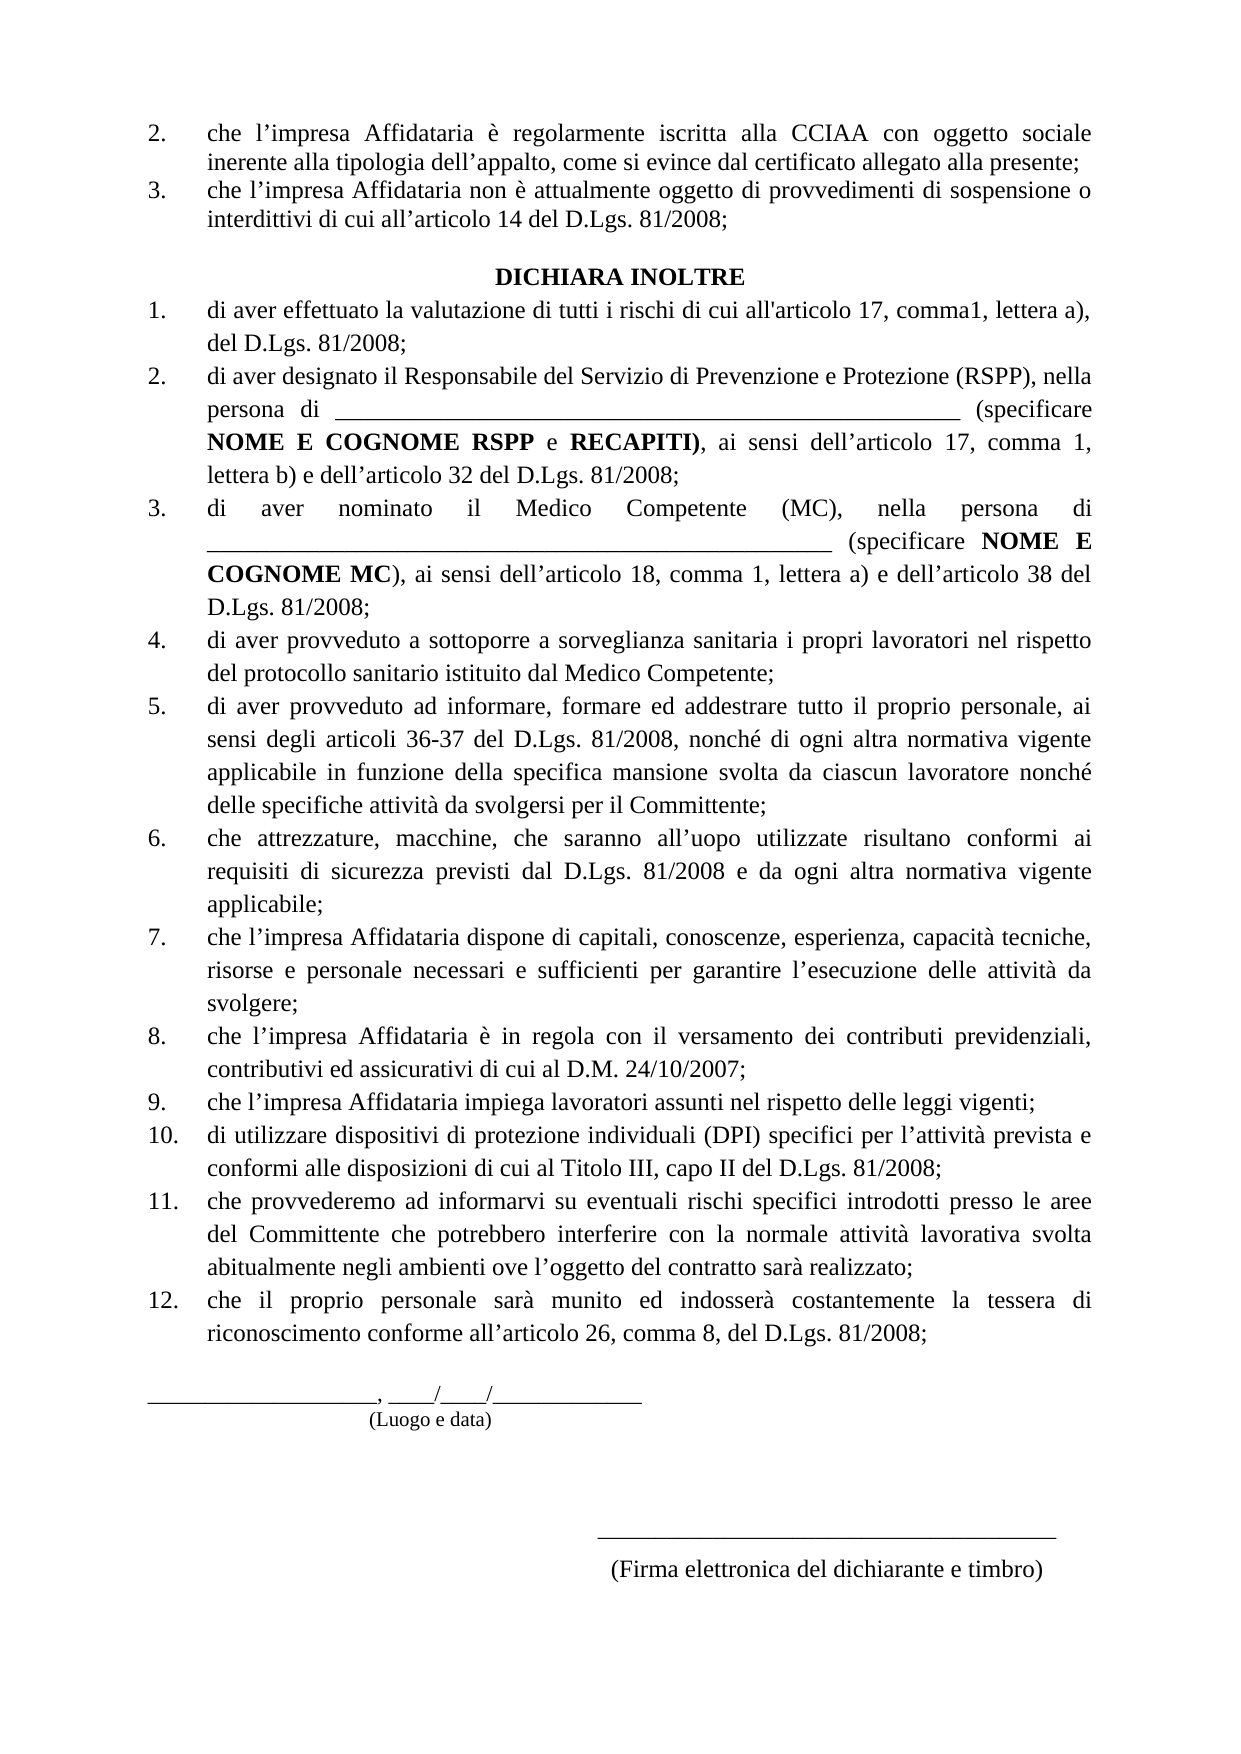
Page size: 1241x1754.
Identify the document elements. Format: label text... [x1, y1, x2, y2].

list di aver provveduto a sottoporre a sorveglianza sanitaria i propri lavoratori nel rispetto del protocollo sanitario istituito dal Medico Competente; [148, 625, 1092, 687]
text (Firma elettronica del dichiarante e timbro) [561, 1554, 1092, 1583]
text (Luogo e data) [295, 1407, 709, 1431]
list che l’impresa Affidataria è regolarmente iscritta alla CCIAA con oggetto sociale inerente alla tipologia dell’appalto, come si evince dal certificato allegato alla presente; [148, 118, 1092, 176]
list di aver effettuato la valutazione di tutti i rischi di cui all'articolo 17, comma1, lettera a), del D.Lgs. 81/2008; [148, 295, 1092, 357]
list che l’impresa Affidataria impiega lavoratori assunti nel rispetto delle leggi vigenti; [148, 1087, 1092, 1116]
list di aver designato il Responsabile del Servizio di Prevenzione e Protezione (RSPP), nella persona di __________________________________________________ (specificare NOME E COGNOME RSPP e RECAPITI), ai sensi dell’articolo 17, comma 1, lettera b) e dell’articolo 32 del D.Lgs. 81/2008; [148, 361, 1092, 489]
list che l’impresa Affidataria non è attualmente oggetto di provvedimenti di sospensione o interdittivi di cui all’articolo 14 del D.Lgs. 81/2008; [148, 176, 1092, 233]
list che l’impresa Affidataria è in regola con il versamento dei contributi previdenziali, contributivi ed assicurativi di cui al D.M. 24/10/2007; [148, 1021, 1092, 1083]
list che provvederemo ad informarvi su eventuali rischi specifici introdotti presso le aree del Committente che potrebbero interferire con la normale attività lavorativa svolta abitualmente negli ambienti ove l’oggetto del contratto sarà realizzato; [148, 1186, 1092, 1281]
text DICHIARA INOLTRE [148, 262, 1092, 291]
list di utilizzare dispositivi di protezione individuali (DPI) specifici per l’attività prevista e conformi alle disposizioni di cui al Titolo III, capo II del D.Lgs. 81/2008; [148, 1120, 1092, 1182]
list di aver provveduto ad informare, formare ed addestrare tutto il proprio personale, ai sensi degli articoli 36-37 del D.Lgs. 81/2008, nonché di ogni altra normativa vigente applicabile in funzione della specifica mansione svolta da ciascun lavoratore nonché delle specifiche attività da svolgersi per il Committente; [148, 691, 1092, 819]
list che il proprio personale sarà munito ed indosserà costantemente la tessera di riconoscimento conforme all’articolo 26, comma 8, del D.Lgs. 81/2008; [148, 1286, 1092, 1347]
text ________________________________________ [561, 1515, 1092, 1542]
list di aver nominato il Medico Competente (MC), nella persona di __________________________________________________ (specificare NOME E COGNOME MC), ai sensi dell’articolo 18, comma 1, lettera a) e dell’articolo 38 del D.Lgs. 81/2008; [148, 493, 1092, 621]
text ____________________, ____/____/_____________ [148, 1380, 1092, 1407]
list che l’impresa Affidataria dispone di capitali, conoscenze, esperienza, capacità tecniche, risorse e personale necessari e sufficienti per garantire l’esecuzione delle attività da svolgere; [148, 922, 1092, 1017]
list che attrezzature, macchine, che saranno all’uopo utilizzate risultano conformi ai requisiti di sicurezza previsti dal D.Lgs. 81/2008 e da ogni altra normativa vigente applicabile; [148, 823, 1092, 918]
